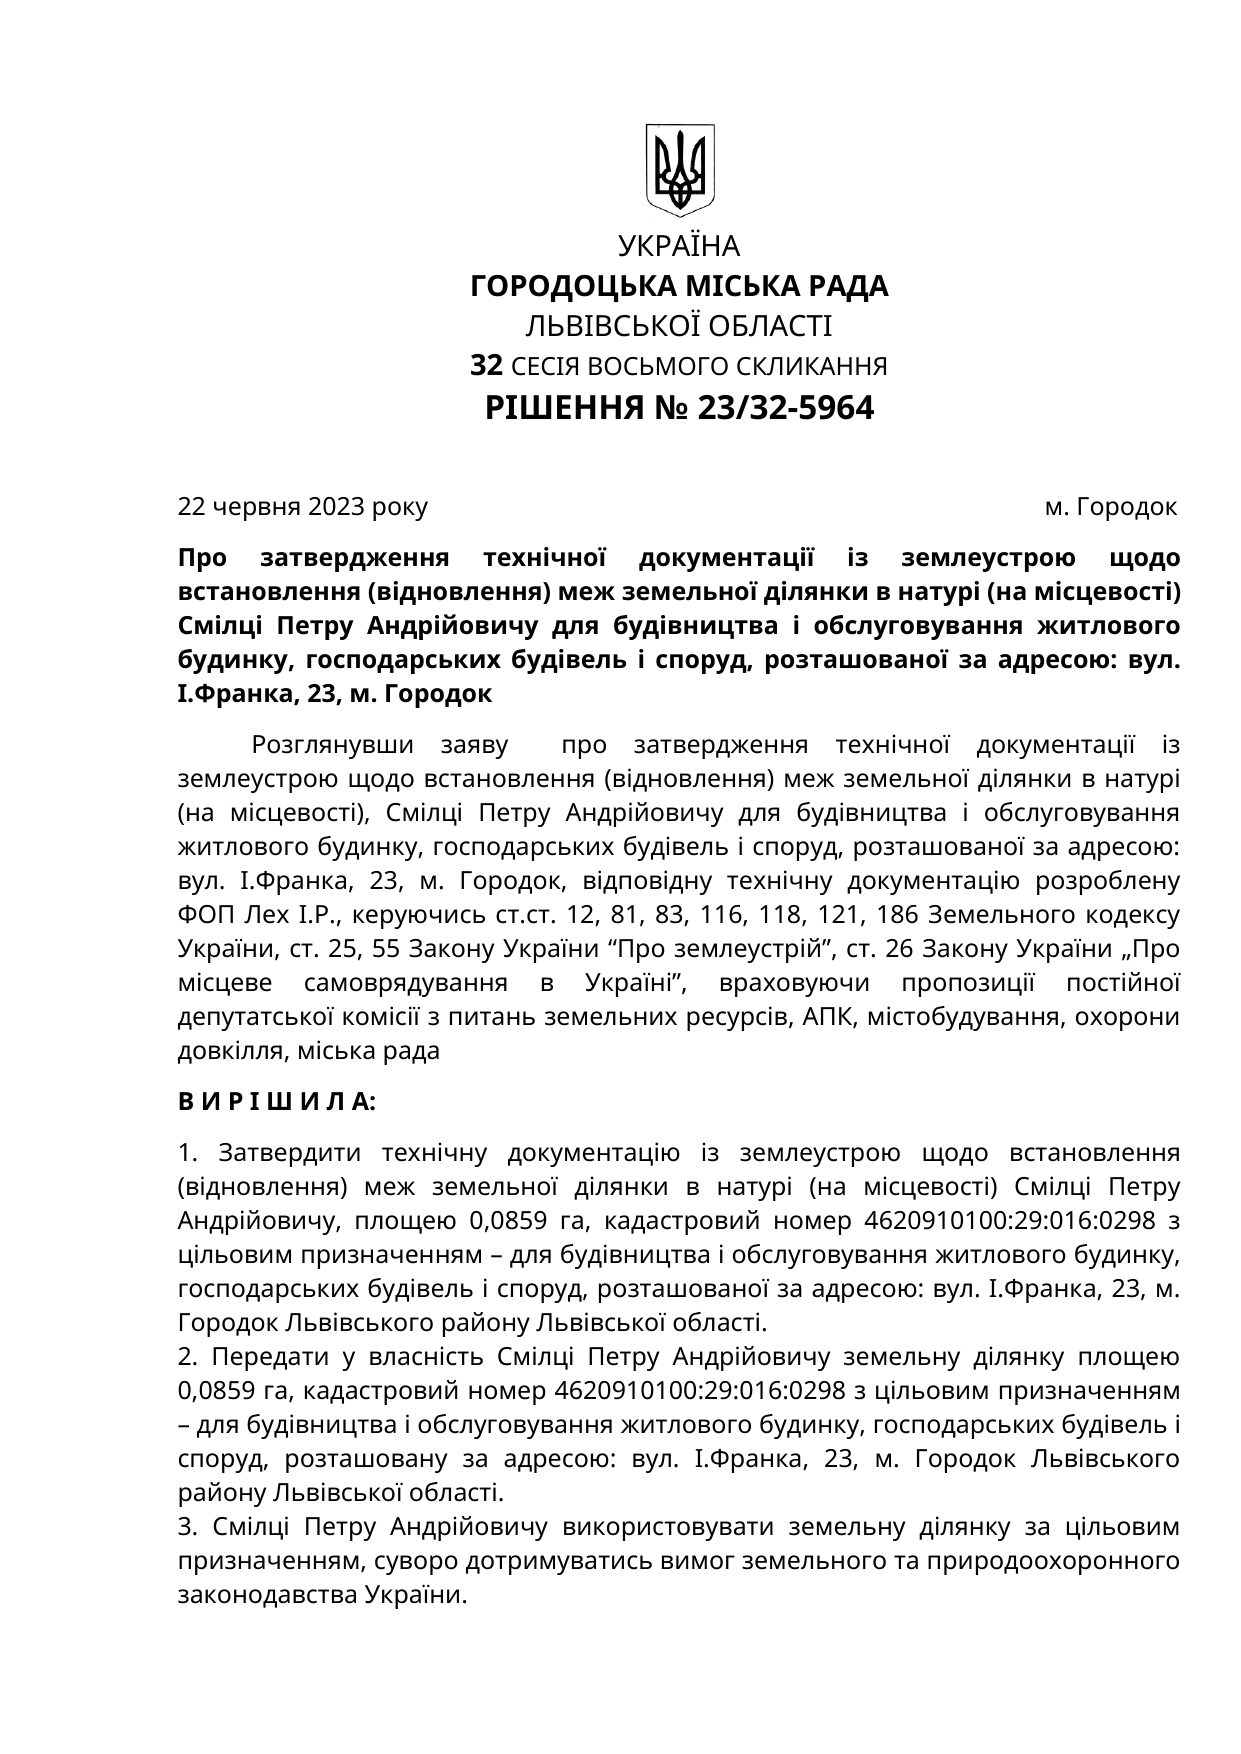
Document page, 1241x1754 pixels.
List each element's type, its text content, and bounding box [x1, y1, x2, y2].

text 3. Смілці Петру Андрійовичу використовувати земельну ділянку за цільовим призначенням, суворо дотримуватись вимог земельного та природоохоронного законодавства України. [177, 1509, 1182, 1611]
text В И Р І Ш И Л А: [177, 1083, 1182, 1118]
text 1. Затвердити технічну документацію із землеустрою щодо встановлення (відновлення) меж земельної ділянки в натурі (на місцевості) Смілці Петру Андрійовичу, площею 0,0859 га, кадастровий номер 4620910100:29:016:0298 з цільовим призначенням – для будівництва і обслуговування житлового будинку, господарських будівель і споруд, розташованої за адресою: вул. І.Франка, 23, м. Городок Львівського району Львівської області. [177, 1134, 1182, 1339]
text Про затвердження технічної документації із землеустрою щодо встановлення (відновлення) меж земельної ділянки в натурі (на місцевості) Смілці Петру Андрійовичу для будівництва і обслуговування житлового будинку, господарських будівель і споруд, розташованої за адресою: вул. І.Франка, 23, м. Городок [177, 539, 1182, 709]
picture [633, 118, 726, 222]
text УКРАЇНА [177, 225, 1181, 265]
text 22 червня 2023 року м. Городок [177, 488, 1181, 523]
text ЛЬВІВСЬКОЇ ОБЛАСТІ [177, 305, 1181, 344]
text ГОРОДОЦЬКА МІСЬКА РАДА [177, 265, 1181, 305]
text 2. Передати у власність Смілці Петру Андрійовичу земельну ділянку площею 0,0859 га, кадастровий номер 4620910100:29:016:0298 з цільовим призначенням – для будівництва і обслуговування житлового будинку, господарських будівель і споруд, розташовану за адресою: вул. І.Франка, 23, м. Городок Львівського району Львівської області. [177, 1339, 1182, 1509]
text Розглянувши заяву про затвердження технічної документації із землеустрою щодо встановлення (відновлення) меж земельної ділянки в натурі (на місцевості), Смілці Петру Андрійовичу для будівництва і обслуговування житлового будинку, господарських будівель і споруд, розташованої за адресою: вул. І.Франка, 23, м. Городок, відповідну технічну документацію розроблену ФОП Лех І.Р., керуючись ст.ст. 12, 81, 83, 116, 118, 121, 186 Земельного кодексу України, ст. 25, 55 Закону України “Про землеустрій”, ст. 26 Закону України „Про місцеве самоврядування в Україні”, враховуючи пропозиції постійної депутатської комісії з питань земельних ресурсів, АПК, містобудування, охорони довкілля, міська рада [177, 726, 1182, 1067]
text РІШЕННЯ № 23/32-5964 [177, 384, 1181, 429]
text 32 сесія восьмого скликання [177, 344, 1181, 384]
